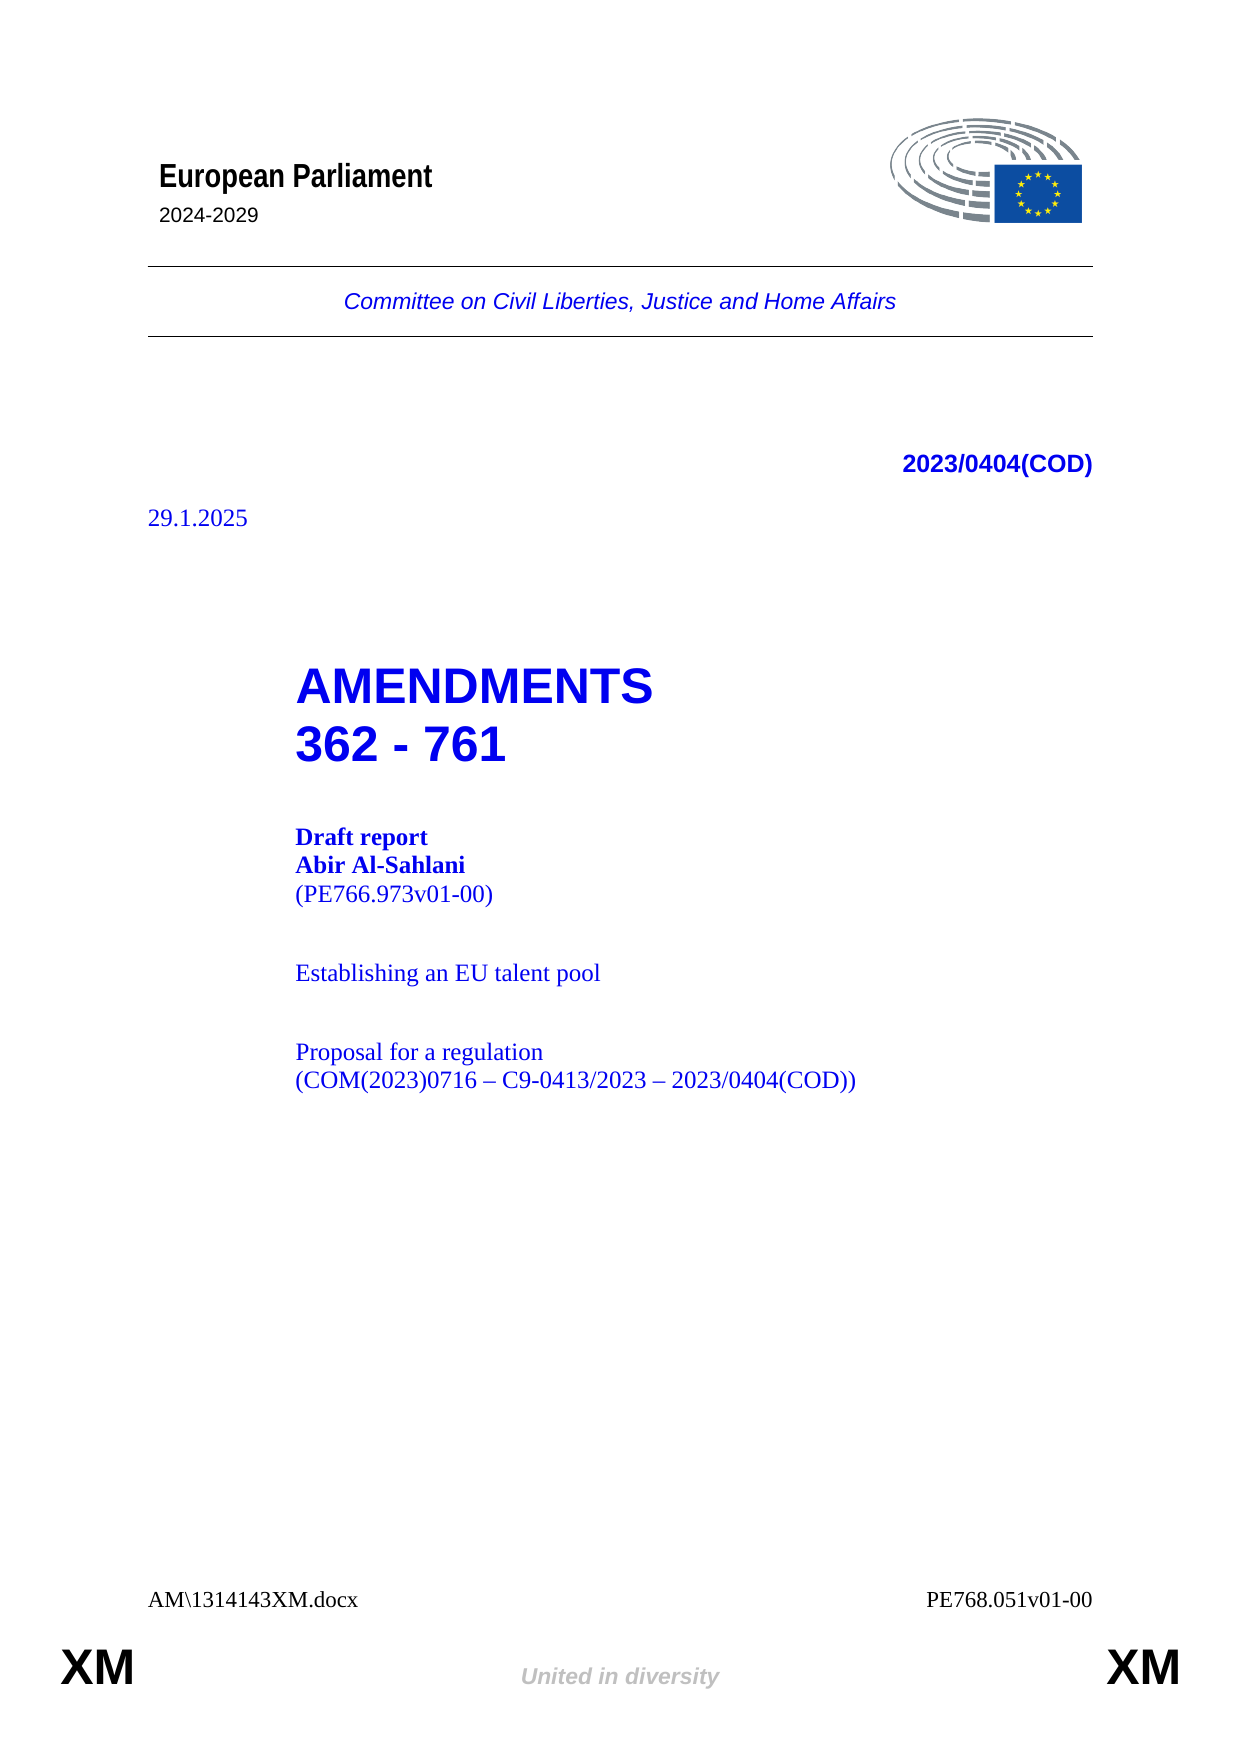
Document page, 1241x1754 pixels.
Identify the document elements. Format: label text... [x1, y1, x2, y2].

text <Titre>Establishing an EU talent pool</Titre> [295, 958, 1093, 987]
text <RefProc>2023/0404</RefProc><RefTypeProc>(COD)</RefTypeProc> [148, 449, 1093, 478]
text <TitreType>Draft report</TitreType> [295, 822, 1093, 850]
text <Rapporteur>Abir Al-Sahlani</Rapporteur> [295, 850, 1093, 879]
text <Commission>{LIBE}Committee on Civil Liberties, Justice and Home Affairs</Commission> [148, 288, 1093, 314]
text <DocRef>(COM(2023)0716 – C9-0413/2023 – 2023/0404(COD))</DocRef> [295, 1065, 1093, 1094]
text <TypeAM>AMENDMENTS</TypeAM> [295, 657, 1093, 714]
text <DocAmend>Proposal for a regulation</DocAmend> [295, 1037, 1093, 1065]
text <DocRefPE>(PE766.973v01-00)</DocRefPE> [295, 879, 1093, 908]
text <Date>{29/01/2025}29.1.2025</Date> [148, 503, 1093, 532]
text <RangeAM>362 - 761</RangeAM> [295, 714, 1093, 772]
picture [890, 118, 1082, 223]
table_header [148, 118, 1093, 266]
